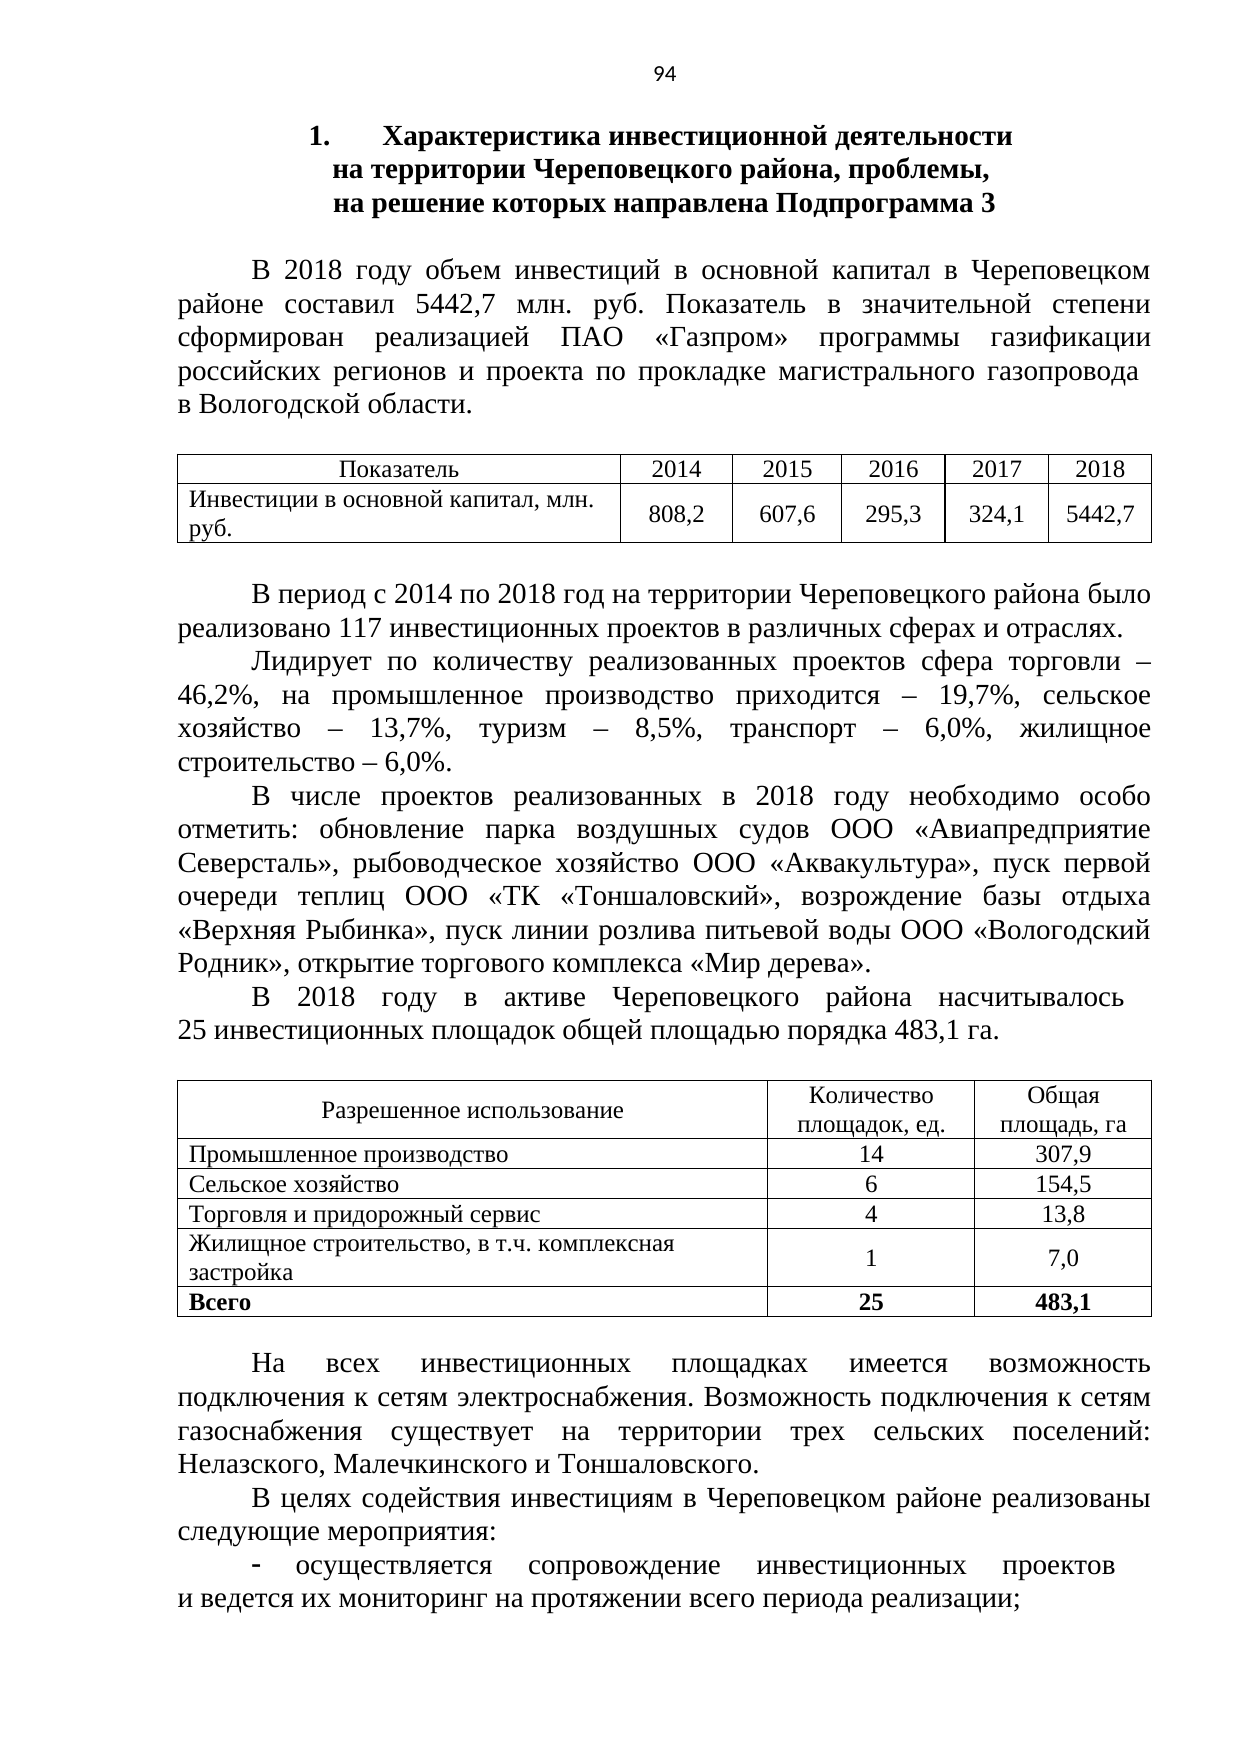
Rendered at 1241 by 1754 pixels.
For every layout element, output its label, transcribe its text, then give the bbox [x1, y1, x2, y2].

text Лидирует по количеству реализованных проектов сфера торговли – 46,2%, на промышленное производство приходится – 19,7%, сельское хозяйство – 13,7%, туризм – 8,5%, транспорт – 6,0%, жилищное строительство – 6,0%. [177, 643, 1152, 778]
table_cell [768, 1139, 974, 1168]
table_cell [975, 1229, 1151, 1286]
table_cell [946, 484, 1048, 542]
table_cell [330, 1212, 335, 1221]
list В числе проектов реализованных в 2018 году необходимо особо отметить: обновление парка воздушных судов ООО «Авиапредприятие Северсталь», рыбоводческое хозяйство ООО «Аквакультура», пуск первой очереди теплиц ООО «ТК «Тоншаловский», возрождение базы отдыха «Верхняя Рыбинка», пуск линии розлива питьевой воды ООО «Вологодский Родник», открытие торгового комплекса «Мир дерева». [177, 778, 1152, 979]
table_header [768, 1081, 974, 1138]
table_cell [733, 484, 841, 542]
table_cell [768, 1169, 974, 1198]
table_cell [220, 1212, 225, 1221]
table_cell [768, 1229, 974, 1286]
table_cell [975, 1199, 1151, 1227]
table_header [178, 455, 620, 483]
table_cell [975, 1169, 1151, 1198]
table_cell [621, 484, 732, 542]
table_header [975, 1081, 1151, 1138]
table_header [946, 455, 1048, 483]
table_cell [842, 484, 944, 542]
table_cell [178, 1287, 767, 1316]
text В период с 2014 по 2018 год на территории Череповецкого района было реализовано 117 инвестиционных проектов в различных сферах и отраслях. [177, 576, 1152, 643]
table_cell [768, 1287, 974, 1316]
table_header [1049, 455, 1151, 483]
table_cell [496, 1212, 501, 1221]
text На всех инвестиционных площадках имеется возможность подключения к сетям электроснабжения. Возможность подключения к сетям газоснабжения существует на территории трех сельских поселений: Нелазского, Малечкинского и Тоншаловского. [177, 1346, 1152, 1480]
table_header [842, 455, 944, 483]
text В 2018 году объем инвестиций в основной капитал в Череповецком районе составил 5442,7 млн. руб. Показатель в значительной степени сформирован реализацией ПАО «Газпром» программы газификации российских регионов и проекта по прокладке магистрального газопровода в Вологодской области. [177, 252, 1152, 420]
list осуществляется сопровождение инвестиционных проектов и ведется их мониторинг на протяжении всего периода реализации; [177, 1547, 1152, 1614]
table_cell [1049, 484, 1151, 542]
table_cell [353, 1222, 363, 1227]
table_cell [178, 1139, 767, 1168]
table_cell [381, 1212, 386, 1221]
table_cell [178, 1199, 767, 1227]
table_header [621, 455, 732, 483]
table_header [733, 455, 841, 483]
text В целях содействия инвестициям в Череповецком районе реализованы следующие мероприятия: [177, 1480, 1152, 1547]
list Характеристика инвестиционной деятельности на территории Череповецкого района, проблемы, на решение которых направлена Подпрограмма 3 [177, 118, 1152, 219]
text В 2018 году в активе Череповецкого района насчитывалось 25 инвестиционных площадок общей площадью порядка 483,1 га. [177, 979, 1152, 1046]
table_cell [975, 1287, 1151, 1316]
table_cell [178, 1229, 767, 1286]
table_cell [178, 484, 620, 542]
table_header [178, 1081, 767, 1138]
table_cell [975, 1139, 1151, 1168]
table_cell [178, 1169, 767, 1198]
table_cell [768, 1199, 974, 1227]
